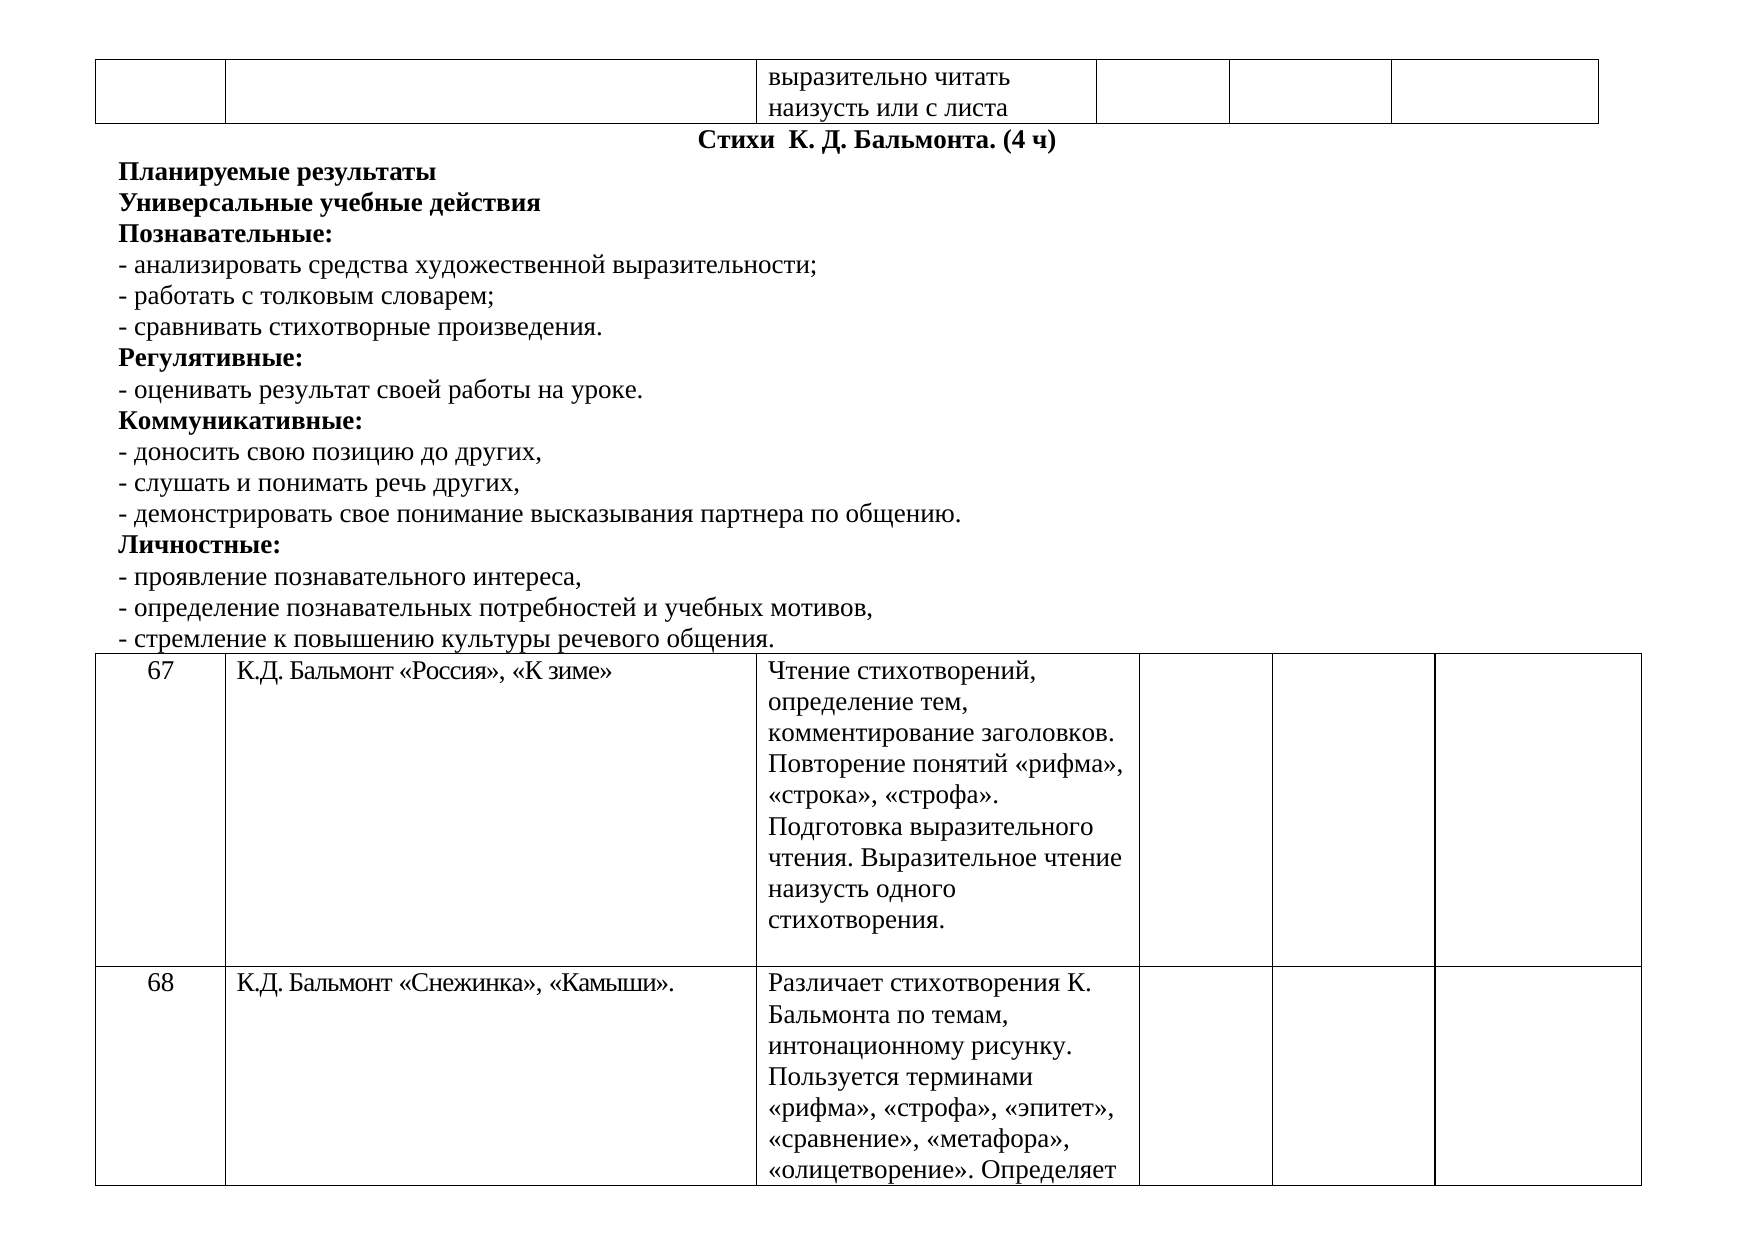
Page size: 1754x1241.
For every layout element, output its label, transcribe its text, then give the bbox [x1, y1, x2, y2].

text - работать с толковым словарем; [118, 279, 1636, 310]
table_header Чтение стихотворений, определение тем, комментирование заголовков. Повторение понятий «рифма», «строка», «строфа». Подготовка выразительного чтения. Выразительное чтение наизусть одного стихотворения. [757, 654, 1139, 966]
table_cell 68 [96, 967, 225, 1184]
text - доносить свою позицию до других, [118, 435, 1636, 466]
table_cell [1097, 60, 1229, 122]
table_header К.Д. Бальмонт «Россия», «К зиме» [226, 654, 756, 966]
text - стремление к повышению культуры речевого общения. [118, 622, 1636, 653]
table_header 67 [96, 654, 225, 966]
table_cell [1392, 60, 1598, 122]
table_cell 64 [96, 60, 225, 122]
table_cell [226, 967, 756, 1184]
text Личностные: [118, 528, 1636, 559]
text - слушать и понимать речь других, [118, 466, 1636, 497]
text Стихи К. Д. Бальмонта. (4 ч) [118, 123, 1636, 155]
text - анализировать средства художественной выразительности; [118, 248, 1636, 279]
text Познавательные: [118, 217, 1636, 248]
table_header [1436, 654, 1641, 966]
table_cell [1273, 967, 1434, 1184]
text Коммуникативные: [118, 404, 1636, 435]
text - сравнивать стихотворные произведения. [118, 310, 1636, 342]
text - демонстрировать свое понимание высказывания партнера по общению. [118, 497, 1636, 528]
table_cell [1140, 967, 1272, 1184]
text - проявление познавательного интереса, [118, 559, 1636, 591]
table_header [1140, 654, 1272, 966]
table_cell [226, 60, 756, 122]
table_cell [757, 60, 1096, 122]
table_cell [1230, 60, 1391, 122]
text Планируемые результаты [118, 155, 1636, 186]
text Универсальные учебные действия [118, 186, 1636, 217]
text Регулятивные: [118, 342, 1636, 373]
text - определение познавательных потребностей и учебных мотивов, [118, 591, 1636, 622]
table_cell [757, 967, 1139, 1184]
table_cell [1436, 967, 1641, 1184]
table_header [1273, 654, 1434, 966]
text - оценивать результат своей работы на уроке. [118, 373, 1636, 404]
